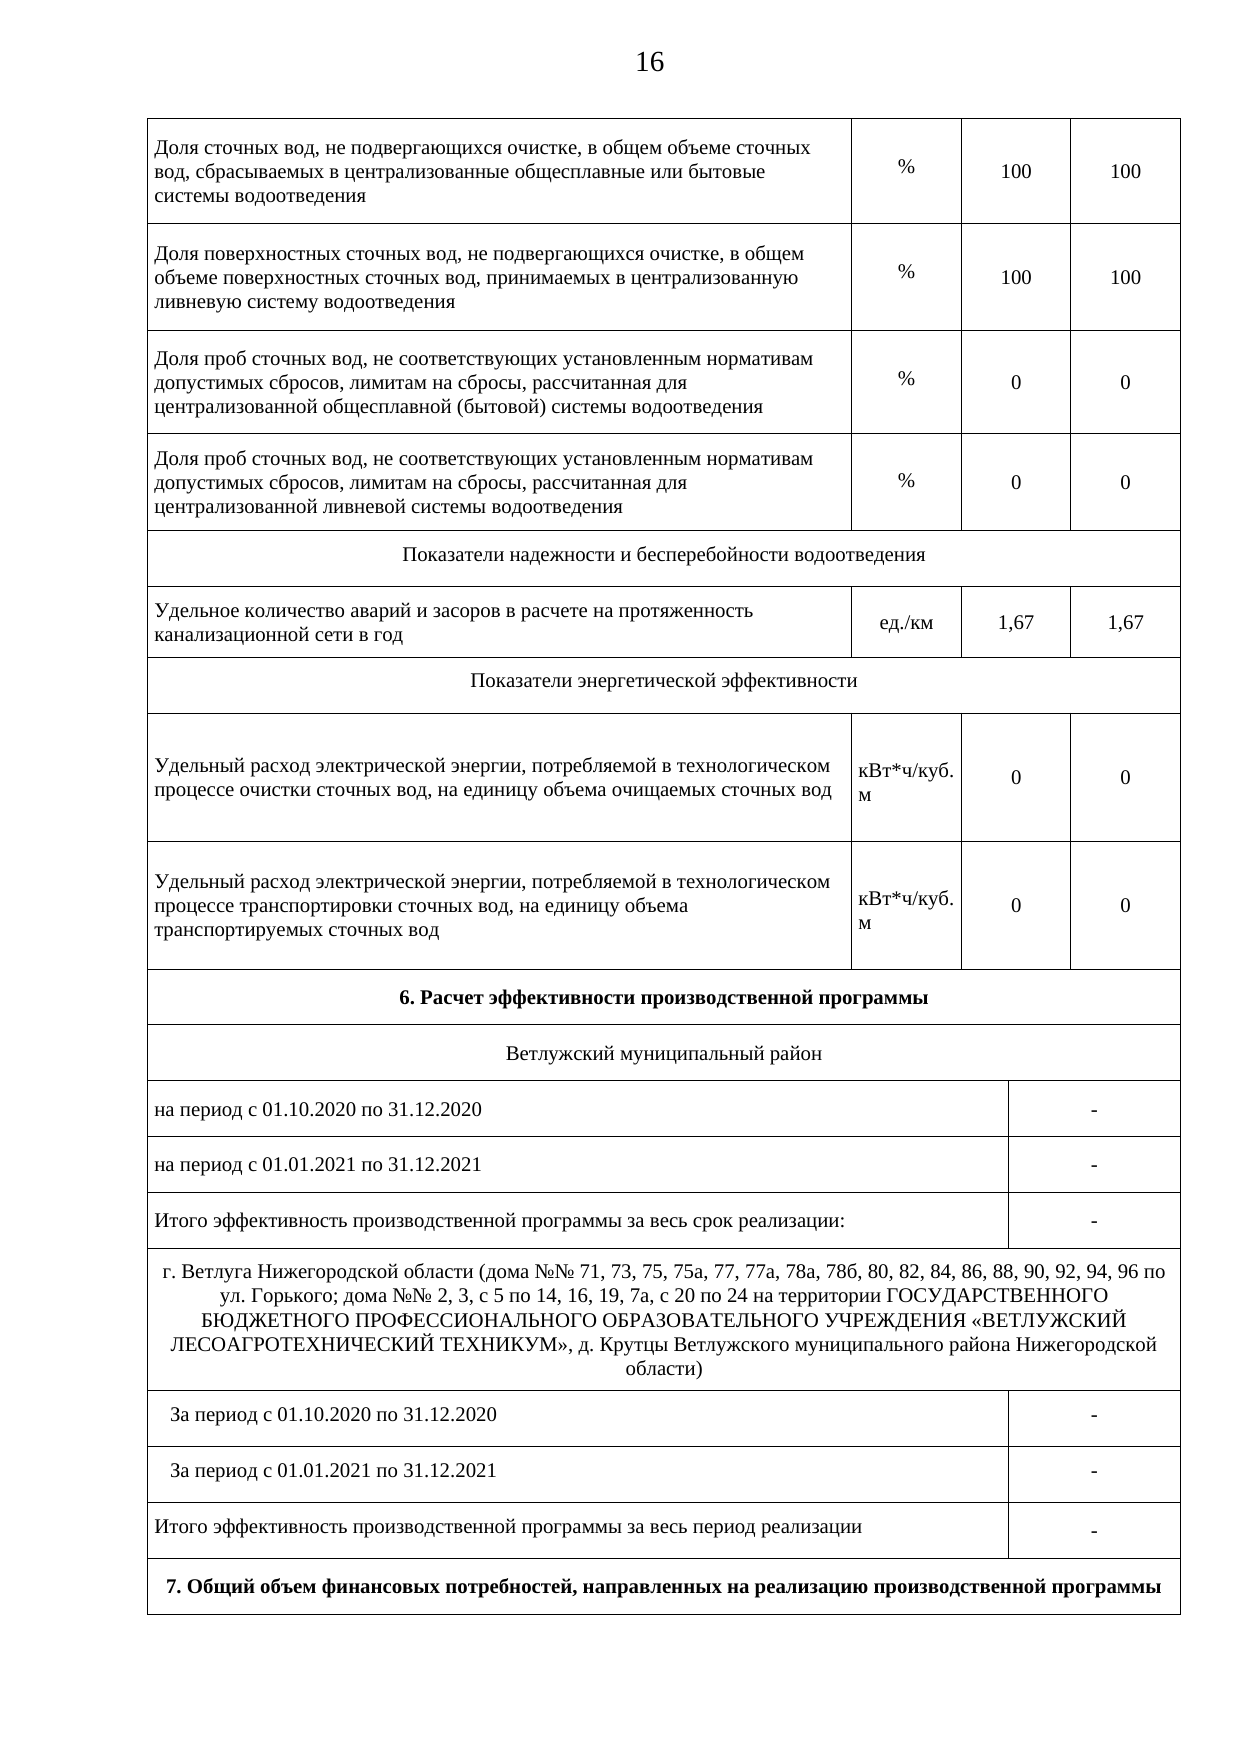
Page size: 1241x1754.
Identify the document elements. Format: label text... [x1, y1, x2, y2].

table_cell Доля сточных вод, не подвергающихся очистке, в общем объеме сточных вод, сбрасываемых в централизованные общесплавные или бытовые системы водоотведения [148, 119, 851, 223]
table_cell Показатели надежности и бесперебойности водоотведения [148, 531, 1180, 586]
table_cell 0 [962, 842, 1070, 968]
table_cell - [1009, 1391, 1180, 1446]
table_cell Удельный расход электрической энергии, потребляемой в технологическом процессе транспортировки сточных вод, на единицу объема транспортируемых сточных вод [148, 842, 851, 968]
table_cell 1,67 [1071, 587, 1180, 657]
table_cell кВт*ч/куб. м [852, 842, 961, 968]
table_cell 1,67 [962, 587, 1070, 657]
table_cell % [852, 224, 961, 330]
table_cell 0 [962, 434, 1070, 530]
table_cell на период с 01.10.2020 по 31.12.2020 [148, 1081, 1008, 1136]
table_cell Удельное количество аварий и засоров в расчете на протяженность канализационной сети в год [148, 587, 851, 657]
table_cell 0 [1071, 714, 1180, 841]
table_cell За период с 01.10.2020 по 31.12.2020 [148, 1391, 1008, 1446]
table_cell кВт*ч/куб. м [852, 714, 961, 841]
table_cell - [1009, 1503, 1180, 1558]
table_cell на период с 01.01.2021 по 31.12.2021 [148, 1137, 1008, 1192]
table_cell Итого эффективность производственной программы за весь период реализации [148, 1503, 1008, 1558]
table_cell 100 [962, 119, 1070, 223]
table_cell Удельный расход электрической энергии, потребляемой в технологическом процессе очистки сточных вод, на единицу объема очищаемых сточных вод [148, 714, 851, 841]
table_cell 0 [1071, 434, 1180, 530]
table_cell 0 [1071, 331, 1180, 432]
table_cell 100 [962, 224, 1070, 330]
table_cell За период с 01.01.2021 по 31.12.2021 [148, 1447, 1008, 1502]
table_cell % [852, 119, 961, 223]
table_cell % [852, 434, 961, 530]
table_cell 0 [962, 714, 1070, 841]
table_cell Показатели энергетической эффективности [148, 658, 1180, 712]
table_cell ед./км [852, 587, 961, 657]
table_cell Ветлужский муниципальный район [148, 1025, 1180, 1080]
table_cell Доля проб сточных вод, не соответствующих установленным нормативам допустимых сбросов, лимитам на сбросы, рассчитанная для централизованной общесплавной (бытовой) системы водоотведения [148, 331, 851, 432]
table_cell - [1009, 1193, 1180, 1248]
table_cell - [1009, 1137, 1180, 1192]
table_cell - [1009, 1447, 1180, 1502]
table_cell Доля поверхностных сточных вод, не подвергающихся очистке, в общем объеме поверхностных сточных вод, принимаемых в централизованную ливневую систему водоотведения [148, 224, 851, 330]
table_cell Доля проб сточных вод, не соответствующих установленным нормативам допустимых сбросов, лимитам на сбросы, рассчитанная для централизованной ливневой системы водоотведения [148, 434, 851, 530]
table_cell 6. Расчет эффективности производственной программы [148, 970, 1180, 1024]
table_cell 0 [962, 331, 1070, 432]
table_cell % [852, 331, 961, 432]
table_cell - [1009, 1081, 1180, 1136]
table_cell 7. Общий объем финансовых потребностей, направленных на реализацию производственной программы [148, 1559, 1180, 1614]
table_cell 100 [1071, 119, 1180, 223]
table_cell 100 [1071, 224, 1180, 330]
table_cell 0 [1071, 842, 1180, 968]
table_cell Итого эффективность производственной программы за весь срок реализации: [148, 1193, 1008, 1248]
